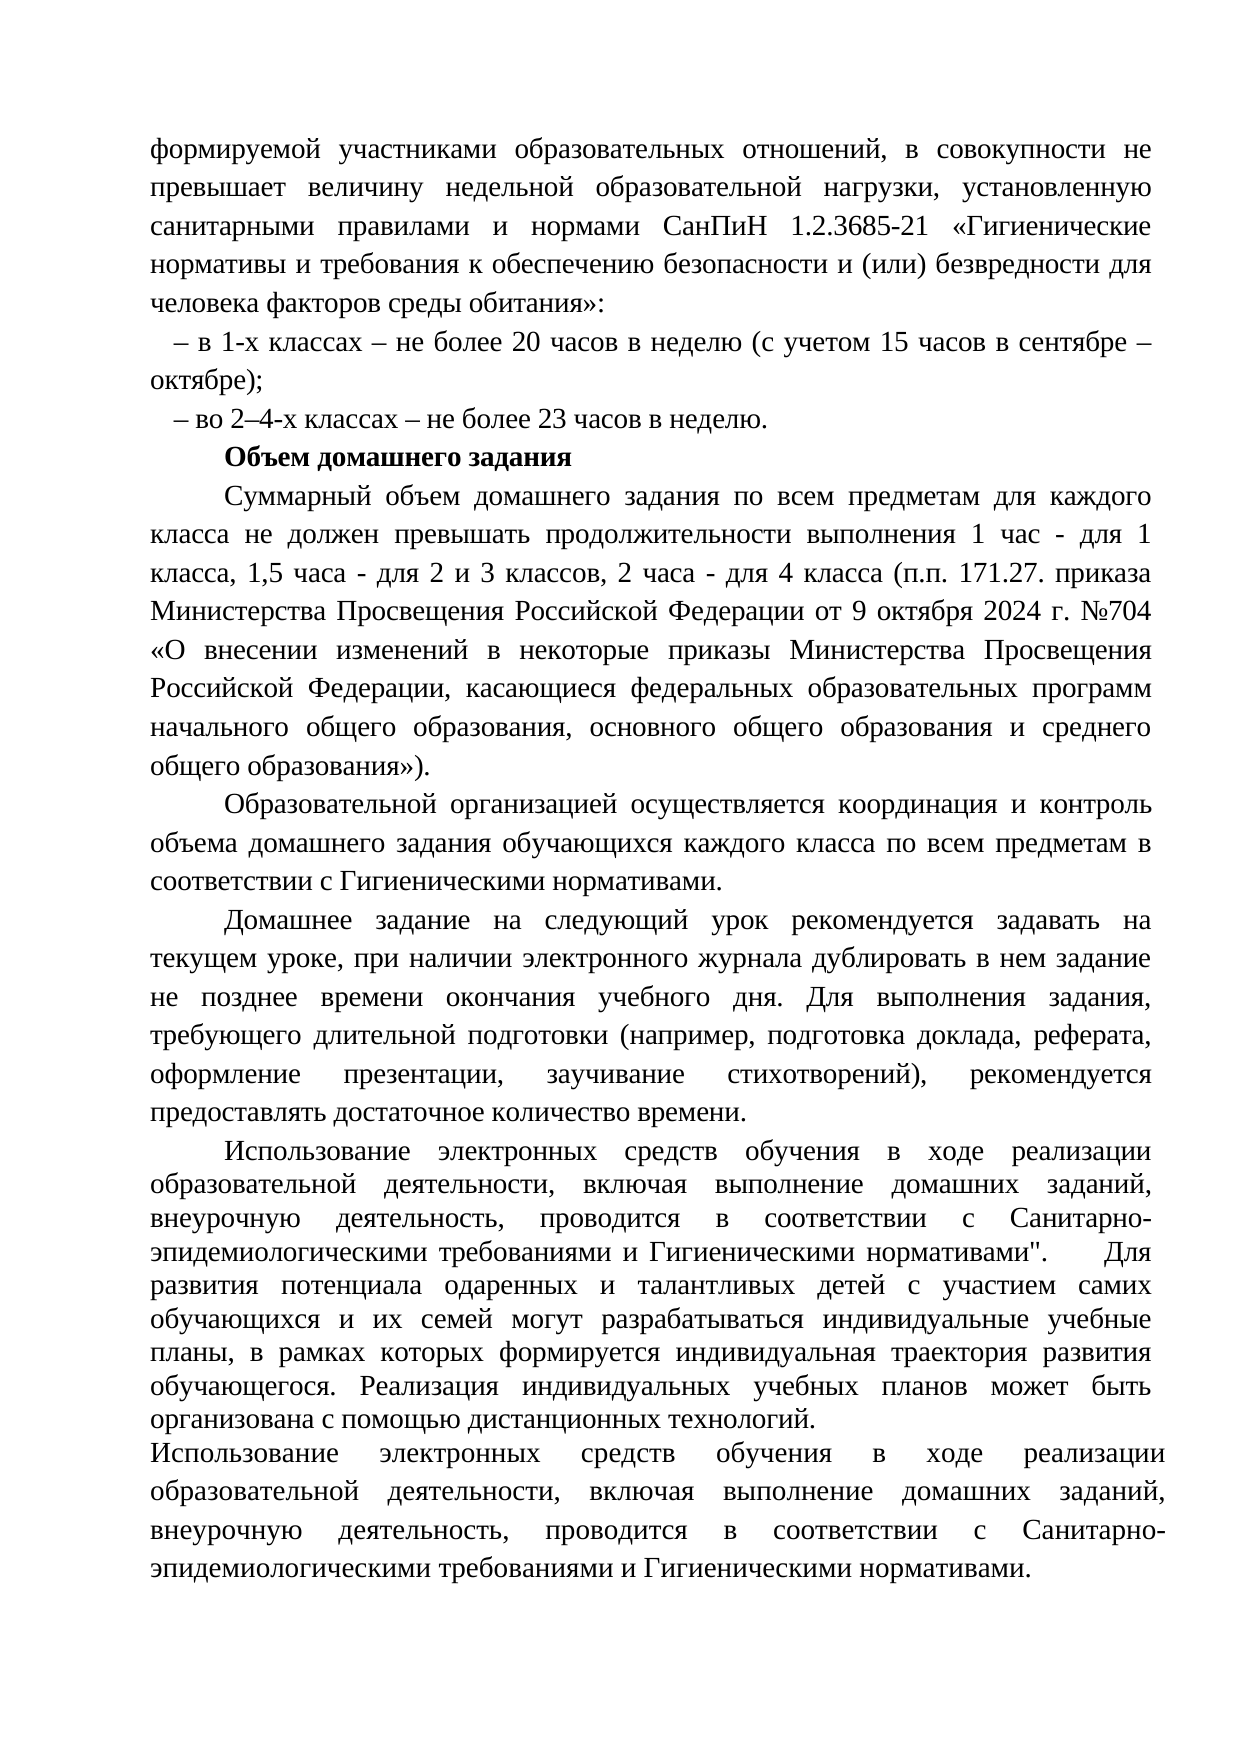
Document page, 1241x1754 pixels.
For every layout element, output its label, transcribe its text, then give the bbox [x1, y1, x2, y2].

text Образовательной организацией осуществляется координация и контроль объема домашнего задания обучающихся каждого класса по всем предметам в соответствии с Гигиеническими нормативами. [150, 786, 1152, 897]
text Домашнее задание на следующий урок рекомендуется задавать на текущем уроке, при наличии электронного журнала дублировать в нем задание не позднее времени окончания учебного дня. Для выполнения задания, требующего длительной подготовки (например, подготовка доклада, реферата, оформление презентации, заучивание стихотворений), рекомендуется предоставлять достаточное количество времени. [150, 902, 1152, 1128]
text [150, 131, 1152, 319]
text Суммарный объем домашнего задания по всем предметам для каждого класса не должен превышать продолжительности выполнения 1 час - для 1 класса, 1,5 часа - для 2 и 3 классов, 2 часа - для 4 класса (п.п. 171.27. приказа Министерства Просвещения Российской Федерации от 9 октября 2024 г. №704 «О внесении изменений в некоторые приказы Министерства Просвещения Российской Федерации, касающиеся федеральных образовательных программ начального общего образования, основного общего образования и среднего общего образования»). [150, 478, 1152, 781]
text – в 1-х классах – не более 20 часов в неделю (с учетом 15 часов в сентябре – октябре); [150, 324, 1152, 396]
text Использование электронных средств обучения в ходе реализации образовательной деятельности, включая выполнение домашних заданий, внеурочную деятельность, проводится в соответствии с Санитарно- эпидемиологическими требованиями и Гигиеническими нормативами. [150, 1435, 1166, 1584]
text Использование электронных средств обучения в ходе реализации образовательной деятельности, включая выполнение домашних заданий, внеурочную деятельность, проводится в соответствии с Санитарно-эпидемиологическими требованиями и Гигиеническими нормативами". Для развития потенциала одаренных и талантливых детей с участием самих обучающихся и их семей могут разрабатываться индивидуальные учебные планы, в рамках которых формируется индивидуальная траектория развития обучающегося. Реализация индивидуальных учебных планов может быть организована с помощью дистанционных технологий. [150, 1133, 1152, 1435]
text – во 2–4-х классах – не более 23 часов в неделю. [150, 401, 1152, 434]
text Объем домашнего задания [150, 439, 1152, 473]
